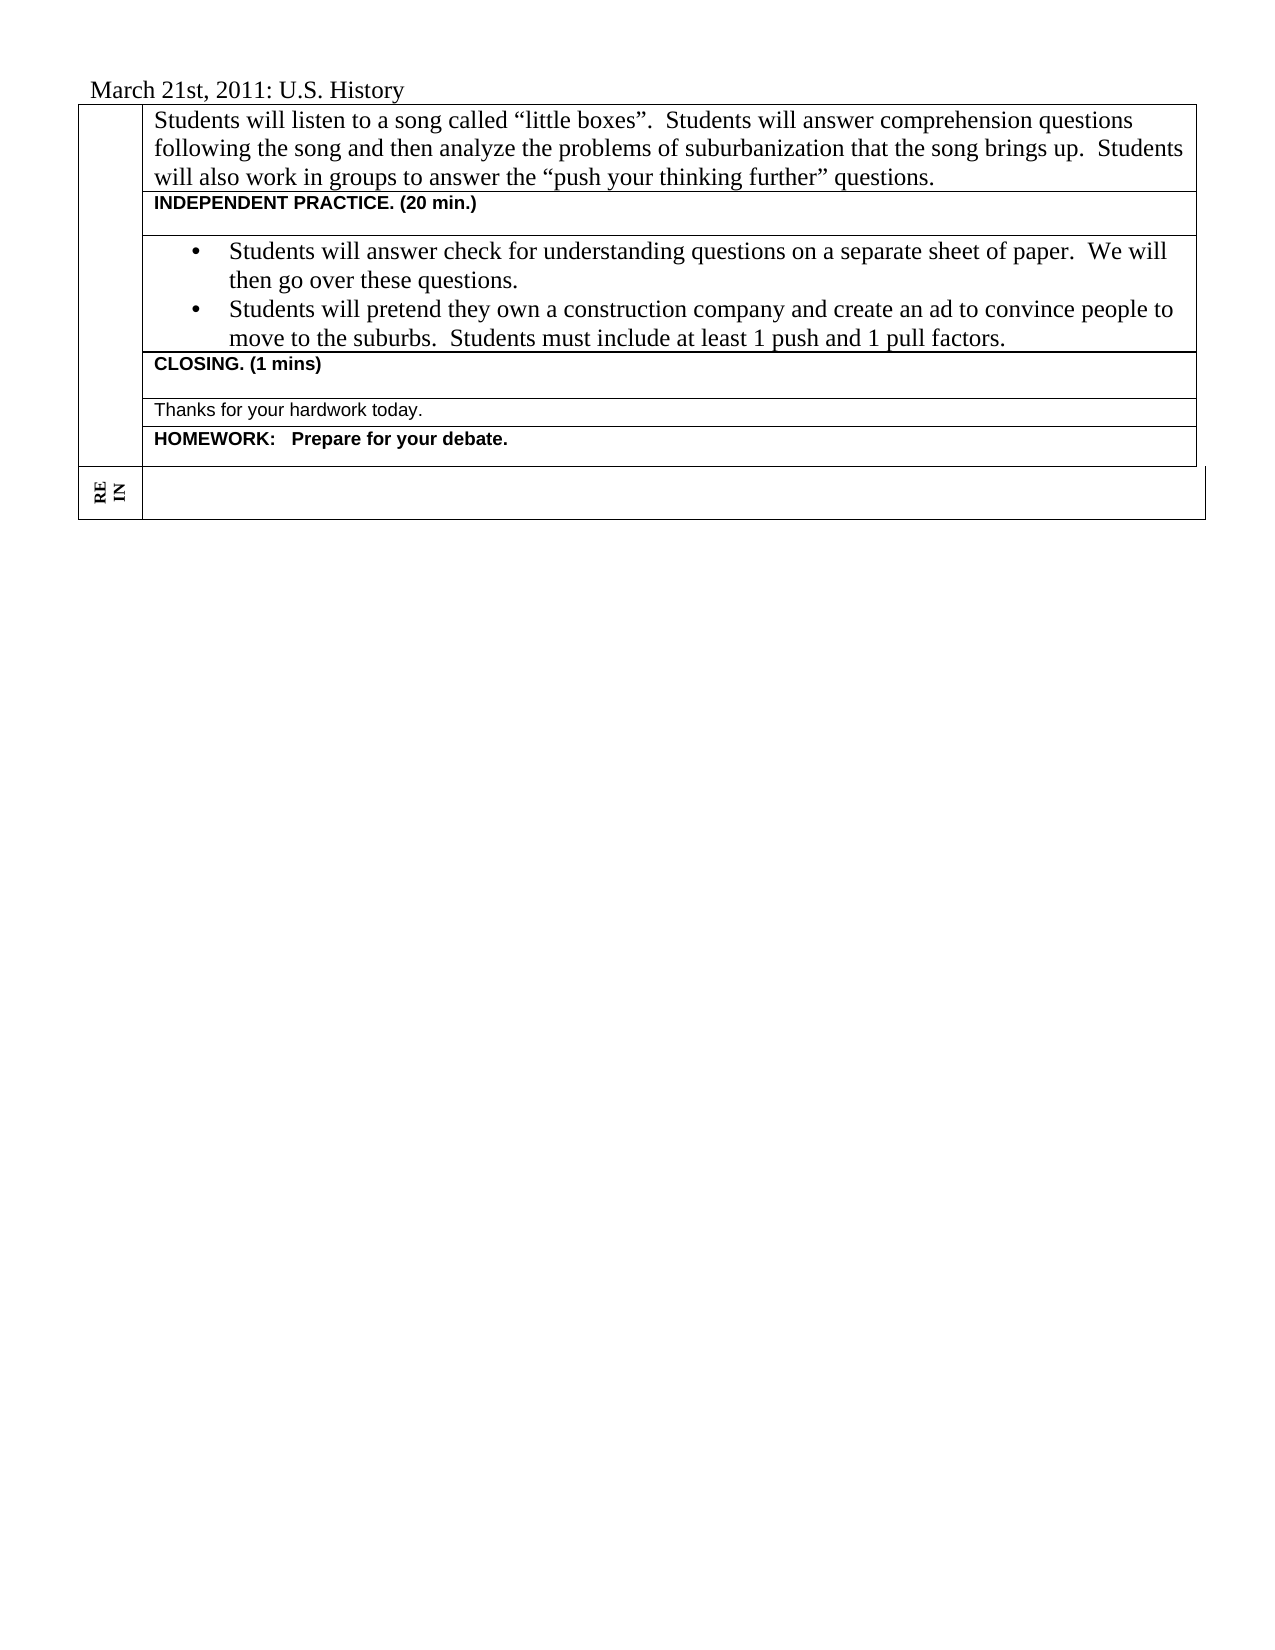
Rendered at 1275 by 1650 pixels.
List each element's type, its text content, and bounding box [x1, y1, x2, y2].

table_cell HOMEWORK: Prepare for your debate. [143, 427, 1196, 466]
table_cell CLOSING. (1 mins) [143, 353, 1196, 398]
table_cell [143, 466, 1205, 519]
table_cell REINFORCEMENT [79, 467, 142, 519]
table_cell Thanks for your hardwork today. [143, 399, 1196, 426]
table_cell INDEPENDENT PRACTICE. (20 min.) [143, 192, 1196, 235]
table_cell Students will answer check for understanding questions on a separate sheet of paper. We will then go over these questions. Students will pretend they own a construction company and create an ad to convince people to move to the suburbs. Students must include at least 1 push and 1 pull factors. [143, 236, 1196, 351]
table_cell Students will listen to a song called “little boxes”. Students will answer comprehension questions following the song and then analyze the problems of suburbanization that the song brings up. Students will also work in groups to answer the “push your thinking further” questions. [143, 105, 1196, 191]
